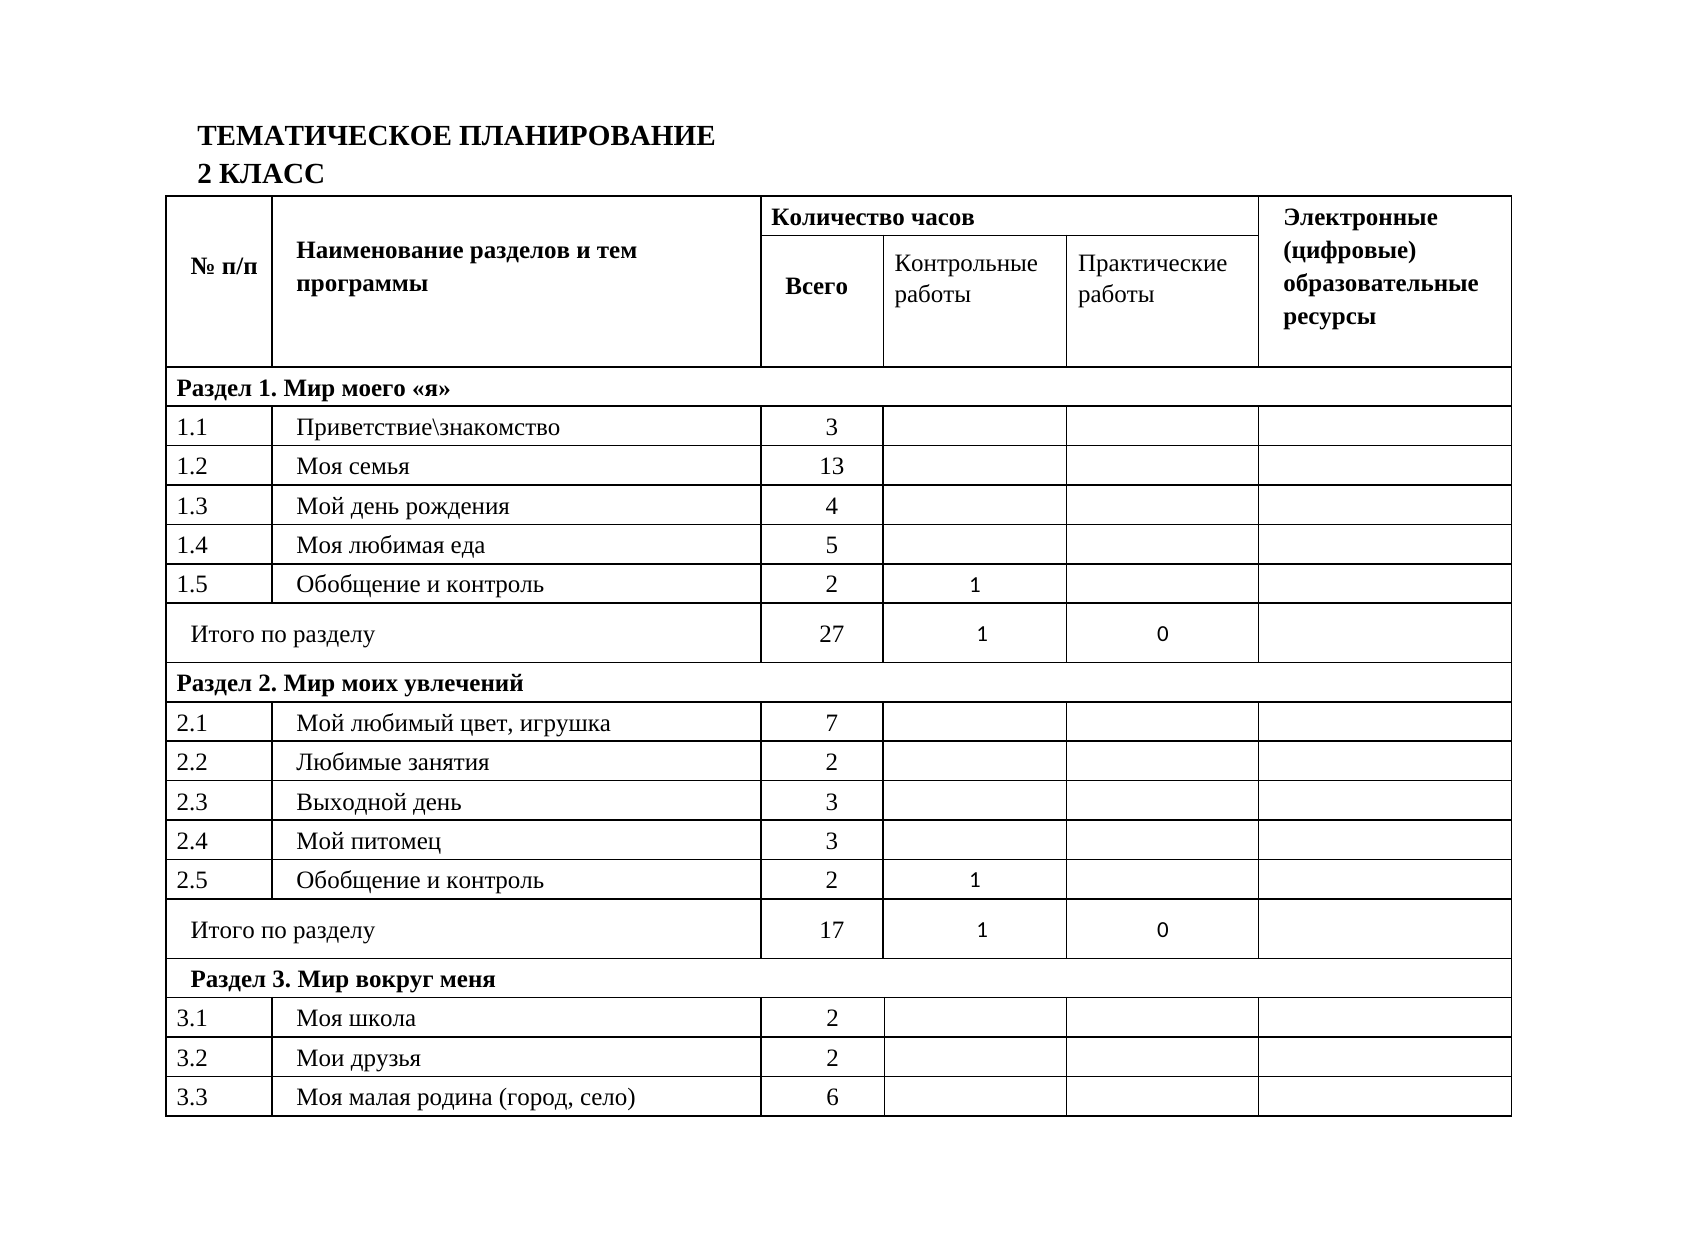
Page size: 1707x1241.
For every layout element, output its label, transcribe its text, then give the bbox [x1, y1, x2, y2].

table_cell [1259, 703, 1511, 740]
table_header Количество часов [762, 197, 1258, 234]
table_cell [1259, 742, 1511, 780]
table_cell [1067, 821, 1258, 858]
table_cell 17 [762, 900, 882, 957]
table_cell [884, 742, 1066, 780]
table_cell 13 [762, 446, 882, 484]
table_cell [1259, 1038, 1511, 1076]
table_cell [884, 703, 1066, 740]
table_header Электронные (цифровые) образовательные ресурсы [1259, 197, 1511, 366]
table_cell 7 [762, 703, 882, 740]
table_cell [884, 407, 1066, 445]
table_cell 2.4 [167, 821, 271, 858]
table_cell Итого по разделу [167, 900, 760, 957]
table_cell [1067, 525, 1258, 563]
table_cell 3 [762, 821, 882, 858]
table_cell 2 [762, 998, 884, 1036]
table_cell [1067, 742, 1258, 780]
table_cell 27 [762, 604, 882, 662]
table_cell 3.3 [167, 1077, 271, 1115]
table_cell Моя малая родина (город, село) [273, 1077, 760, 1115]
table_cell [884, 781, 1066, 819]
table_cell [1259, 1077, 1511, 1115]
table_cell Практические работы [1067, 236, 1258, 366]
table_cell [1259, 781, 1511, 819]
table_cell 2.1 [167, 703, 271, 740]
table_cell Моя любимая еда [273, 525, 760, 563]
table_header Наименование разделов и тем программы [273, 197, 760, 366]
table_cell Всего [762, 236, 883, 366]
table_cell Контрольные работы [884, 236, 1066, 366]
table_cell [884, 446, 1066, 484]
table_cell [1067, 781, 1258, 819]
table_cell [1259, 525, 1511, 563]
table_cell [1067, 998, 1258, 1036]
table_cell [1067, 407, 1258, 445]
table_cell 2.5 [167, 860, 271, 898]
table_cell [1067, 486, 1258, 523]
table_cell [1259, 565, 1511, 602]
table_cell [1067, 703, 1258, 740]
table_cell Приветствие\знакомство [273, 407, 760, 445]
table_cell 0 [1067, 604, 1258, 662]
table_cell Раздел 3. Мир вокруг меня [167, 959, 1511, 997]
table_cell [885, 1038, 1066, 1076]
table_cell Обобщение и контроль [273, 565, 760, 602]
table_cell [1259, 860, 1511, 898]
table_cell 1.4 [167, 525, 271, 563]
table_cell Мои друзья [273, 1038, 760, 1076]
table_cell [885, 1077, 1066, 1115]
table_cell 1.1 [167, 407, 271, 445]
table_cell 3 [762, 407, 882, 445]
table_cell [1259, 446, 1511, 484]
table_cell [1259, 821, 1511, 858]
table_cell 1 [884, 565, 1066, 602]
table_cell [884, 486, 1066, 523]
table_cell [884, 525, 1066, 563]
table_cell 3.2 [167, 1038, 271, 1076]
table_cell 4 [762, 486, 882, 523]
table_cell Моя школа [273, 998, 760, 1036]
text 2 КЛАСС [190, 157, 1618, 190]
table_cell 3.1 [167, 998, 271, 1036]
text ТЕМАТИЧЕСКОЕ ПЛАНИРОВАНИЕ [190, 118, 1618, 152]
table_cell Мой день рождения [273, 486, 760, 523]
table_cell Раздел 1. Мир моего «я» [167, 368, 1511, 405]
table_cell Обобщение и контроль [273, 860, 760, 898]
table_cell [1259, 604, 1511, 662]
table_cell 2 [762, 1038, 884, 1076]
table_cell [1067, 1077, 1258, 1115]
table_cell 1 [884, 900, 1066, 957]
table_cell [1067, 565, 1258, 602]
table_cell [1067, 860, 1258, 898]
table_cell Выходной день [273, 781, 760, 819]
table_cell Любимые занятия [273, 742, 760, 780]
table_cell 2 [762, 742, 882, 780]
table_cell 1 [884, 860, 1066, 898]
table_cell [1259, 998, 1511, 1036]
table_cell 1 [884, 604, 1066, 662]
table_cell 3 [762, 781, 882, 819]
table_cell 2 [762, 565, 882, 602]
table_cell 2 [762, 860, 882, 898]
table_cell [1259, 407, 1511, 445]
table_cell Итого по разделу [167, 604, 760, 662]
table_cell Моя семья [273, 446, 760, 484]
table_cell Мой питомец [273, 821, 760, 858]
table_cell Мой любимый цвет, игрушка [273, 703, 760, 740]
table_cell 1.3 [167, 486, 271, 523]
table_cell [1067, 1038, 1258, 1076]
table_cell 5 [762, 525, 882, 563]
table_cell Раздел 2. Мир моих увлечений [167, 663, 1511, 701]
table_cell [1259, 900, 1511, 957]
table_cell 2.3 [167, 781, 271, 819]
table_header № п/п [167, 197, 271, 366]
table_cell [1259, 486, 1511, 523]
table_cell [885, 998, 1066, 1036]
table_cell [1067, 446, 1258, 484]
table_cell [884, 821, 1066, 858]
table_cell 6 [762, 1077, 884, 1115]
table_cell 1.5 [167, 565, 271, 602]
table_cell 1.2 [167, 446, 271, 484]
table_cell 0 [1067, 900, 1258, 957]
table_cell 2.2 [167, 742, 271, 780]
